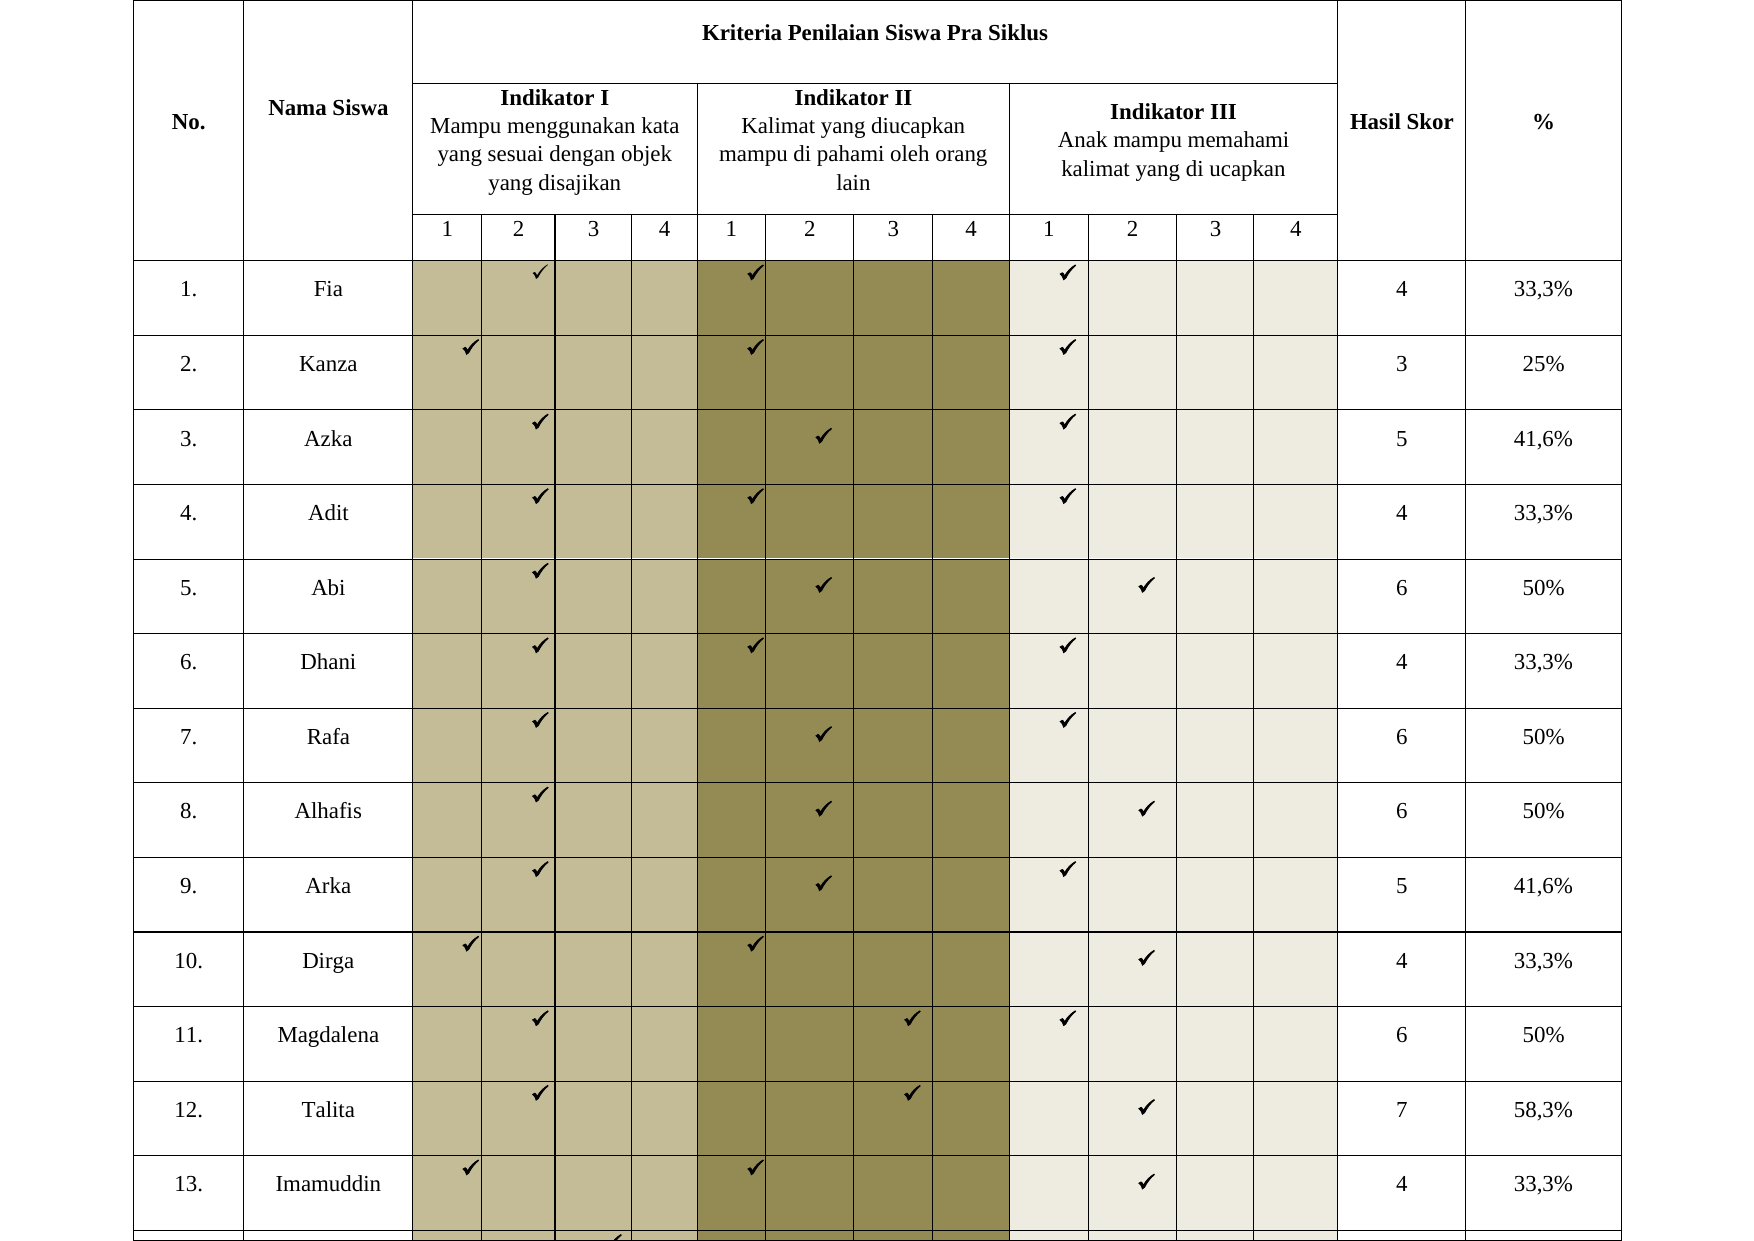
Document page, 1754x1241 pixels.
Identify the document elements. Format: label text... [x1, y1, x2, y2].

table_cell [1010, 261, 1088, 335]
table_cell Dhani [244, 634, 412, 708]
table_cell [1010, 1082, 1088, 1155]
table_cell 3 [1338, 336, 1465, 409]
table_cell [556, 560, 631, 633]
table_cell [413, 1231, 481, 1240]
table_cell [698, 1231, 765, 1240]
table_cell [632, 1156, 697, 1230]
table_cell Indikator I Mampu menggunakan kata yang sesuai dengan objek yang disajikan [413, 84, 697, 214]
table_cell [698, 1082, 765, 1155]
table_cell [766, 1082, 853, 1155]
table_cell 33,3% [1466, 485, 1621, 558]
table_cell 58,3% [1466, 1082, 1621, 1155]
table_cell [1254, 485, 1337, 558]
table_cell [556, 1007, 631, 1081]
table_cell [632, 709, 697, 782]
table_cell 4 [933, 215, 1009, 260]
table_cell 1 [698, 215, 765, 260]
table_cell [854, 261, 932, 335]
table_cell [482, 1231, 554, 1240]
table_cell [413, 783, 481, 857]
table_cell 2 [766, 215, 853, 260]
table_cell [482, 1082, 554, 1155]
table_cell [766, 1156, 853, 1230]
table_cell [854, 634, 932, 708]
table_cell 6 [1338, 783, 1465, 857]
table_cell 2 [482, 215, 554, 260]
table_cell [854, 1231, 932, 1240]
table_cell [1089, 933, 1176, 1006]
table_cell [1177, 336, 1253, 409]
table_cell [766, 858, 853, 931]
table_cell [1254, 336, 1337, 409]
table_cell [482, 261, 554, 335]
table_cell [482, 410, 554, 484]
table_cell 6 [1338, 709, 1465, 782]
table_cell [556, 1082, 631, 1155]
table_cell [1010, 485, 1088, 558]
table_cell [482, 634, 554, 708]
table_cell [1089, 1007, 1176, 1081]
table_cell [482, 709, 554, 782]
table_cell 11. [134, 1007, 243, 1081]
table_cell [1177, 560, 1253, 633]
table_cell [854, 709, 932, 782]
table_cell [1177, 858, 1253, 931]
table_header Kriteria Penilaian Siswa Pra Siklus [413, 1, 1337, 83]
table_cell [1089, 1156, 1176, 1230]
table_cell [1254, 410, 1337, 484]
table_cell [632, 336, 697, 409]
table_cell [698, 709, 765, 782]
table_cell 25% [1466, 336, 1621, 409]
table_cell 33,3% [1466, 1156, 1621, 1230]
table_cell 6. [134, 634, 243, 708]
table_cell 7 [1338, 1082, 1465, 1155]
table_cell Indikator II Kalimat yang diucapkan mampu di pahami oleh orang lain [698, 84, 1009, 214]
table_cell Imamuddin [244, 1156, 412, 1230]
table_cell 33,3% [1466, 261, 1621, 335]
table_cell [632, 634, 697, 708]
table_cell [854, 1007, 932, 1081]
table_cell [413, 560, 481, 633]
table_cell 3 [1177, 215, 1253, 260]
table_cell [854, 1156, 932, 1230]
table_cell [933, 933, 1009, 1006]
table_cell [766, 485, 853, 558]
table_cell [698, 485, 765, 558]
table_cell [766, 634, 853, 708]
table_cell [1254, 1082, 1337, 1155]
table_cell [632, 933, 697, 1006]
table_cell [933, 709, 1009, 782]
table_cell [413, 336, 481, 409]
table_cell [556, 783, 631, 857]
table_cell [854, 560, 932, 633]
table_cell [698, 336, 765, 409]
table_cell 4 [1254, 215, 1337, 260]
table_cell 12. [134, 1082, 243, 1155]
table_cell [766, 709, 853, 782]
table_cell [1177, 410, 1253, 484]
table_cell [766, 1007, 853, 1081]
table_cell [1089, 858, 1176, 931]
table_cell [413, 709, 481, 782]
table_cell [482, 1156, 554, 1230]
table_cell [1010, 1231, 1088, 1240]
table_cell [556, 485, 631, 558]
table_cell Indikator III Anak mampu memahami kalimat yang di ucapkan [1010, 84, 1337, 214]
table_cell [482, 1007, 554, 1081]
table_cell [933, 634, 1009, 708]
table_cell [933, 1156, 1009, 1230]
table_cell [1010, 410, 1088, 484]
table_cell [1177, 1007, 1253, 1081]
table_cell [933, 1007, 1009, 1081]
table_cell 5 [1338, 410, 1465, 484]
table_cell [632, 560, 697, 633]
table_cell [1177, 1156, 1253, 1230]
table_cell [1089, 410, 1176, 484]
table_cell [482, 336, 554, 409]
table_cell 5. [134, 560, 243, 633]
table_cell [413, 634, 481, 708]
table_cell [854, 336, 932, 409]
table_cell [1089, 1082, 1176, 1155]
table_cell [1254, 560, 1337, 633]
table_cell [698, 261, 765, 335]
table_cell [413, 1007, 481, 1081]
table_cell Magdalena [244, 1007, 412, 1081]
table_cell [1177, 1231, 1253, 1240]
table_cell [413, 933, 481, 1006]
table_cell [1254, 634, 1337, 708]
table_cell [1177, 783, 1253, 857]
table_cell [1177, 261, 1253, 335]
table_cell 41,6% [1466, 410, 1621, 484]
table_cell [482, 560, 554, 633]
table_cell Adit [244, 485, 412, 558]
table_cell [854, 858, 932, 931]
table_cell 6 [1338, 560, 1465, 633]
table_cell [632, 485, 697, 558]
table_cell [1254, 709, 1337, 782]
table_cell 8. [134, 783, 243, 857]
table_cell [556, 1156, 631, 1230]
table_cell 33,3% [1466, 933, 1621, 1006]
table_cell 7. [134, 709, 243, 782]
table_cell 41,6% [1466, 858, 1621, 931]
table_cell [933, 485, 1009, 558]
table_cell 9. [134, 858, 243, 931]
table_cell Kanza [244, 336, 412, 409]
table_cell [413, 1082, 481, 1155]
table_cell [1254, 1007, 1337, 1081]
table_cell 3 [854, 215, 932, 260]
table_cell [1010, 709, 1088, 782]
table_cell [1010, 1156, 1088, 1230]
table_cell [632, 783, 697, 857]
table_cell [1254, 1156, 1337, 1230]
table_cell 10. [134, 933, 243, 1006]
table_cell [854, 485, 932, 558]
table_cell [1089, 634, 1176, 708]
table_cell 1 [413, 215, 481, 260]
table_cell Fia [244, 261, 412, 335]
table_cell [698, 560, 765, 633]
table_cell [1254, 1231, 1337, 1240]
table_cell [698, 410, 765, 484]
table_cell [766, 933, 853, 1006]
table_cell [632, 1007, 697, 1081]
table_cell [854, 1082, 932, 1155]
table_cell [933, 1231, 1009, 1240]
table_cell [933, 1082, 1009, 1155]
table_cell 4 [1338, 933, 1465, 1006]
table_cell Arka [244, 858, 412, 931]
table_cell 1 [1010, 215, 1088, 260]
table_cell 50% [1466, 709, 1621, 782]
table_cell [1177, 485, 1253, 558]
table_cell 3. [134, 410, 243, 484]
table_cell [632, 410, 697, 484]
table_cell [413, 1156, 481, 1230]
table_cell [1254, 858, 1337, 931]
table_cell [933, 261, 1009, 335]
table_cell 2 [1089, 215, 1176, 260]
table_cell [413, 410, 481, 484]
table_cell [698, 1007, 765, 1081]
table_cell [632, 1231, 697, 1240]
table_cell [482, 933, 554, 1006]
table_cell [482, 858, 554, 931]
table_cell 4. [134, 485, 243, 558]
table_cell [698, 1156, 765, 1230]
table_cell [556, 933, 631, 1006]
table_cell [1254, 261, 1337, 335]
table_cell 50% [1466, 1007, 1621, 1081]
table_header No. [134, 1, 243, 260]
table_cell [556, 261, 631, 335]
table_cell [1254, 783, 1337, 857]
table_cell [1089, 261, 1176, 335]
table_cell 4 [1338, 261, 1465, 335]
table_cell [1254, 933, 1337, 1006]
table_cell [632, 1082, 697, 1155]
table_cell 1. [134, 261, 243, 335]
table_cell [698, 858, 765, 931]
table_cell [413, 858, 481, 931]
table_cell [556, 336, 631, 409]
table_cell [854, 933, 932, 1006]
table_cell 2. [134, 336, 243, 409]
table_cell Azka [244, 410, 412, 484]
table_cell [1089, 336, 1176, 409]
table_cell [556, 634, 631, 708]
table_cell [1089, 1231, 1176, 1240]
table_cell [933, 336, 1009, 409]
table_cell [698, 634, 765, 708]
table_cell 50% [1466, 560, 1621, 633]
table_cell [482, 783, 554, 857]
table_cell [698, 783, 765, 857]
table_cell [766, 783, 853, 857]
table_cell [413, 261, 481, 335]
table_header Hasil Skor [1338, 1, 1465, 260]
table_cell [933, 410, 1009, 484]
table_cell 4 [1338, 634, 1465, 708]
table_cell [1010, 1007, 1088, 1081]
table_cell [556, 709, 631, 782]
table_cell 6 [1338, 1007, 1465, 1081]
table_cell [854, 410, 932, 484]
table_cell 4 [1338, 485, 1465, 558]
table_cell [1089, 485, 1176, 558]
table_cell [556, 1231, 631, 1240]
table_cell 5 [1338, 858, 1465, 931]
table_cell [1089, 709, 1176, 782]
table_cell [556, 410, 631, 484]
table_cell [1010, 783, 1088, 857]
table_cell 4 [632, 215, 697, 260]
table_cell [1010, 933, 1088, 1006]
table_cell [1177, 634, 1253, 708]
table_cell 3 [556, 215, 631, 260]
table_cell 13. [134, 1156, 243, 1230]
table_cell [698, 933, 765, 1006]
table_cell [766, 261, 853, 335]
table_cell [1089, 560, 1176, 633]
table_cell [1177, 709, 1253, 782]
table_header % [1466, 1, 1621, 260]
table_cell [1010, 560, 1088, 633]
table_cell [1010, 634, 1088, 708]
table_cell [766, 560, 853, 633]
table_cell [556, 858, 631, 931]
table_cell [1177, 933, 1253, 1006]
table_cell Dirga [244, 933, 412, 1006]
table_cell [766, 1231, 853, 1240]
table_cell [766, 336, 853, 409]
table_cell 50% [1466, 783, 1621, 857]
table_cell Talita [244, 1082, 412, 1155]
table_cell [933, 560, 1009, 633]
table_cell [1089, 783, 1176, 857]
table_cell [1010, 858, 1088, 931]
table_cell [413, 485, 481, 558]
table_cell [766, 410, 853, 484]
table_cell [1177, 1082, 1253, 1155]
table_cell 33,3% [1466, 634, 1621, 708]
table_cell [854, 783, 932, 857]
table_cell [933, 858, 1009, 931]
table_cell [632, 261, 697, 335]
table_cell [1010, 336, 1088, 409]
table_cell Rafa [244, 709, 412, 782]
table_cell Alhafis [244, 783, 412, 857]
table_header Nama Siswa [244, 1, 412, 260]
table_cell Abi [244, 560, 412, 633]
table_cell [933, 783, 1009, 857]
table_cell [482, 485, 554, 558]
table_cell [632, 858, 697, 931]
table_cell 4 [1338, 1156, 1465, 1230]
